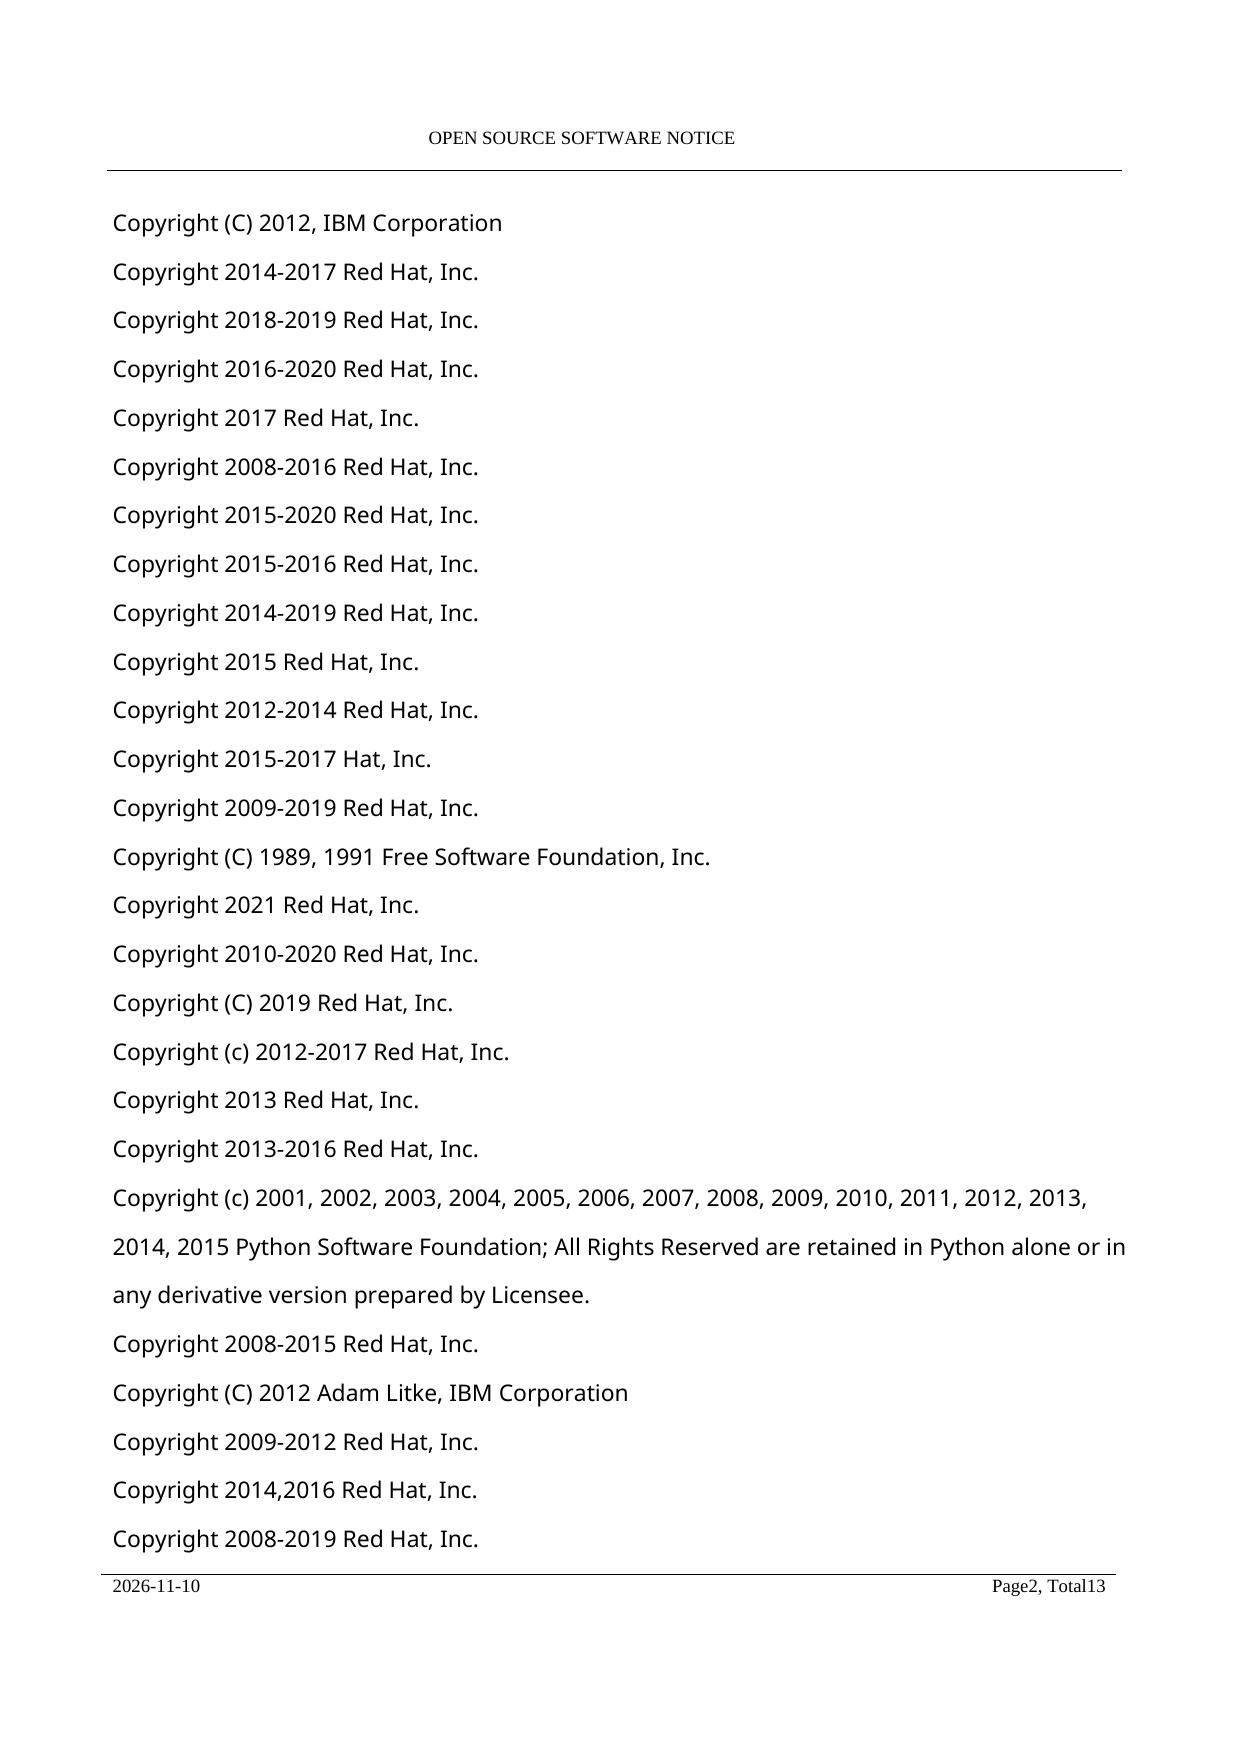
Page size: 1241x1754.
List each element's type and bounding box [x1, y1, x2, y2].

text [112, 206, 1128, 1555]
